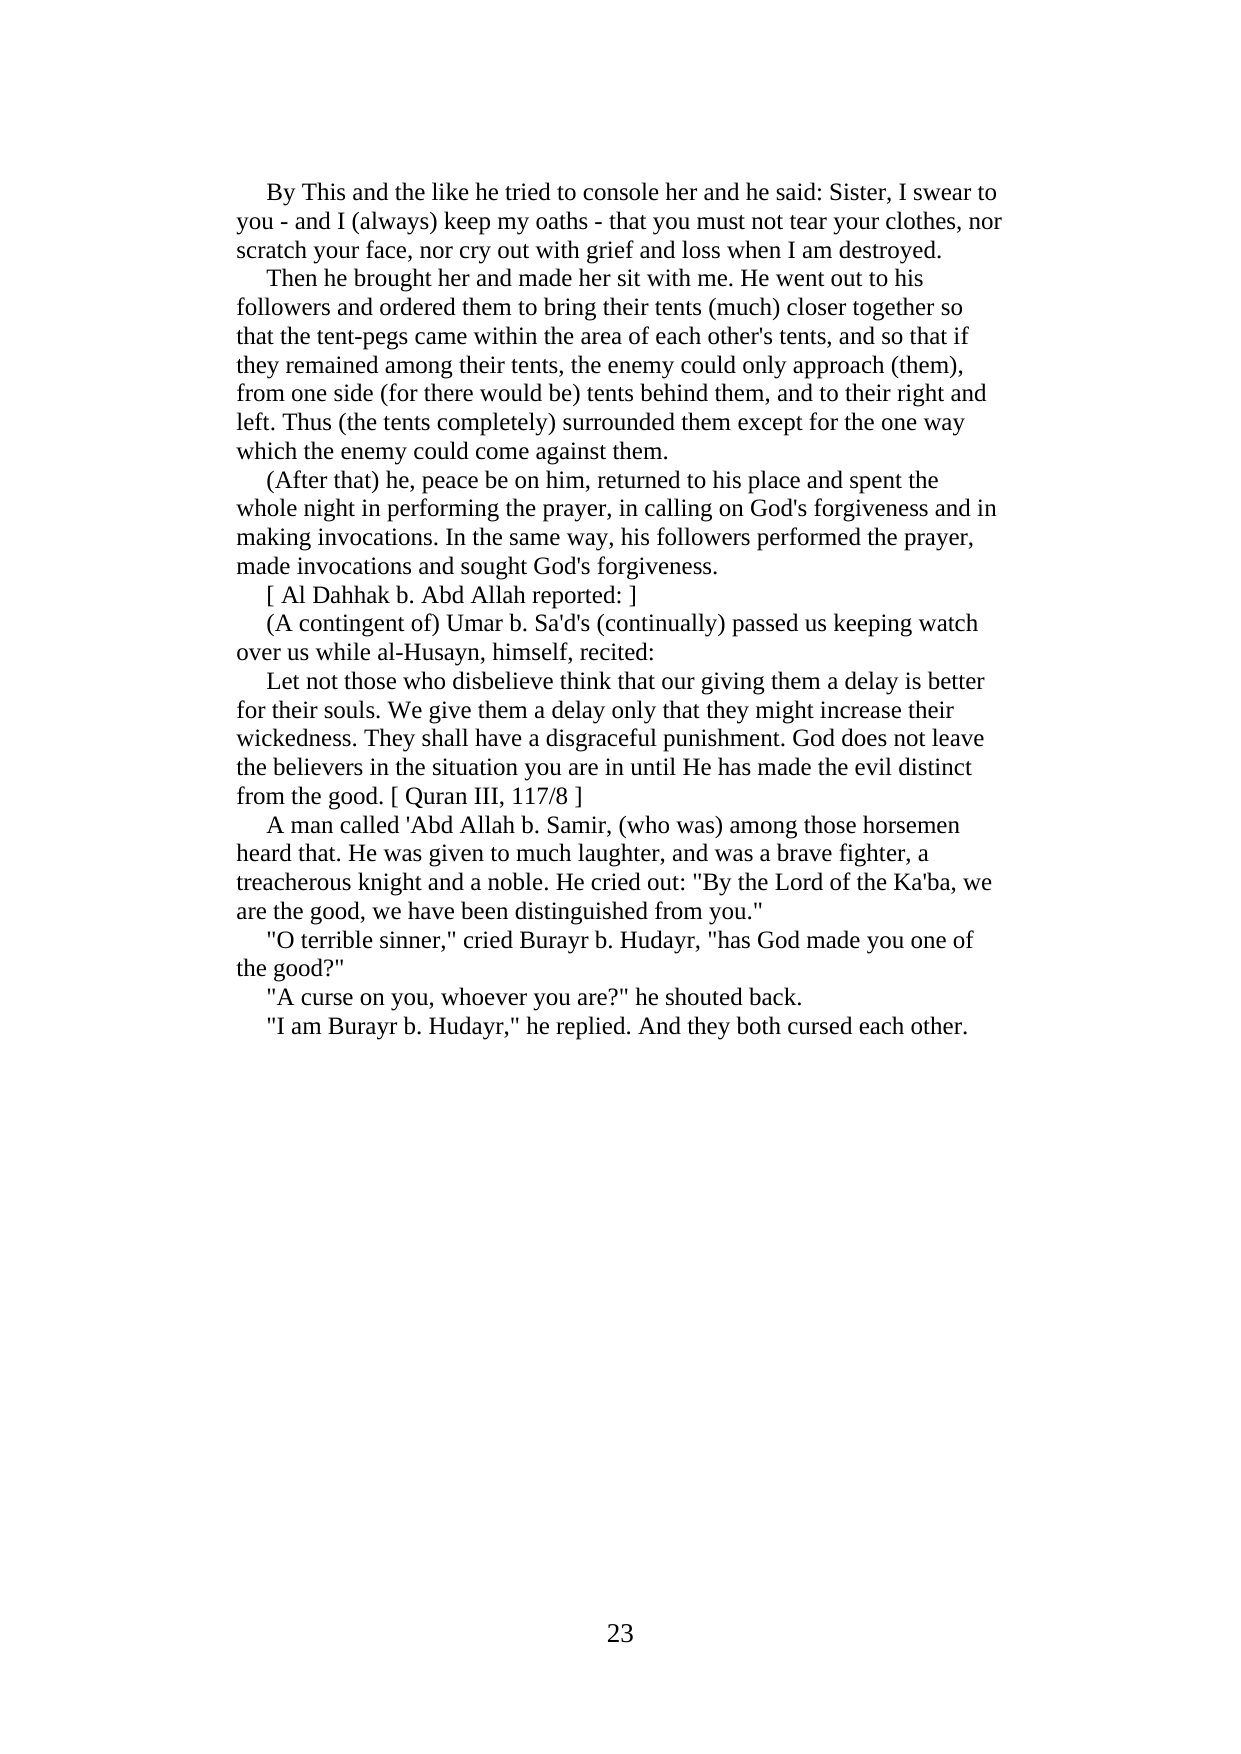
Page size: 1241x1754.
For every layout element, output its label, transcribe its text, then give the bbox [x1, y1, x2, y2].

text Then he brought her and made her sit with me. He went out to his followers and ordered them to bring their tents (much) closer together so that the tent-pegs came within the area of each other's tents, and so that if they remained among their tents, the enemy could only approach (them), from one side (for there would be) tents behind them, and to their right and left. Thus (the tents completely) surrounded them except for the one way which the enemy could come against them. [236, 263, 1004, 465]
text "O terrible sinner," cried Burayr b. Hudayr, "has God made you one of the good?" [236, 925, 1004, 982]
text A man called 'Abd Allah b. Samir, (who was) among those horsemen heard that. He was given to much laughter, and was a brave fighter, a treacherous knight and a noble. He cried out: "By the Lord of the Ka'ba, we are the good, we have been distinguished from you." [236, 810, 1004, 925]
text (A contingent of) Umar b. Sa'd's (continually) passed us keeping watch over us while al-Husayn, himself, recited: [236, 608, 1004, 666]
text By This and the like he tried to console her and he said: Sister, I swear to you - and I (always) keep my oaths - that you must not tear your clothes, nor scratch your face, nor cry out with grief and loss when I am destroyed. [236, 177, 1004, 263]
text "I am Burayr b. Hudayr," he replied. And they both cursed each other. [236, 1011, 1004, 1040]
text [ Al Dahhak b. Abd Allah reported: ] [236, 580, 1004, 608]
text "A curse on you, whoever you are?" he shouted back. [236, 982, 1004, 1011]
text (After that) he, peace be on him, returned to his place and spent the whole night in performing the prayer, in calling on God's forgiveness and in making invocations. In the same way, his followers performed the prayer, made invocations and sought God's forgiveness. [236, 465, 1004, 580]
text Let not those who disbelieve think that our giving them a delay is better for their souls. We give them a delay only that they might increase their wickedness. They shall have a disgraceful punishment. God does not leave the believers in the situation you are in until He has made the evil distinct from the good. [ Quran III, 117/8 ] [236, 666, 1004, 810]
